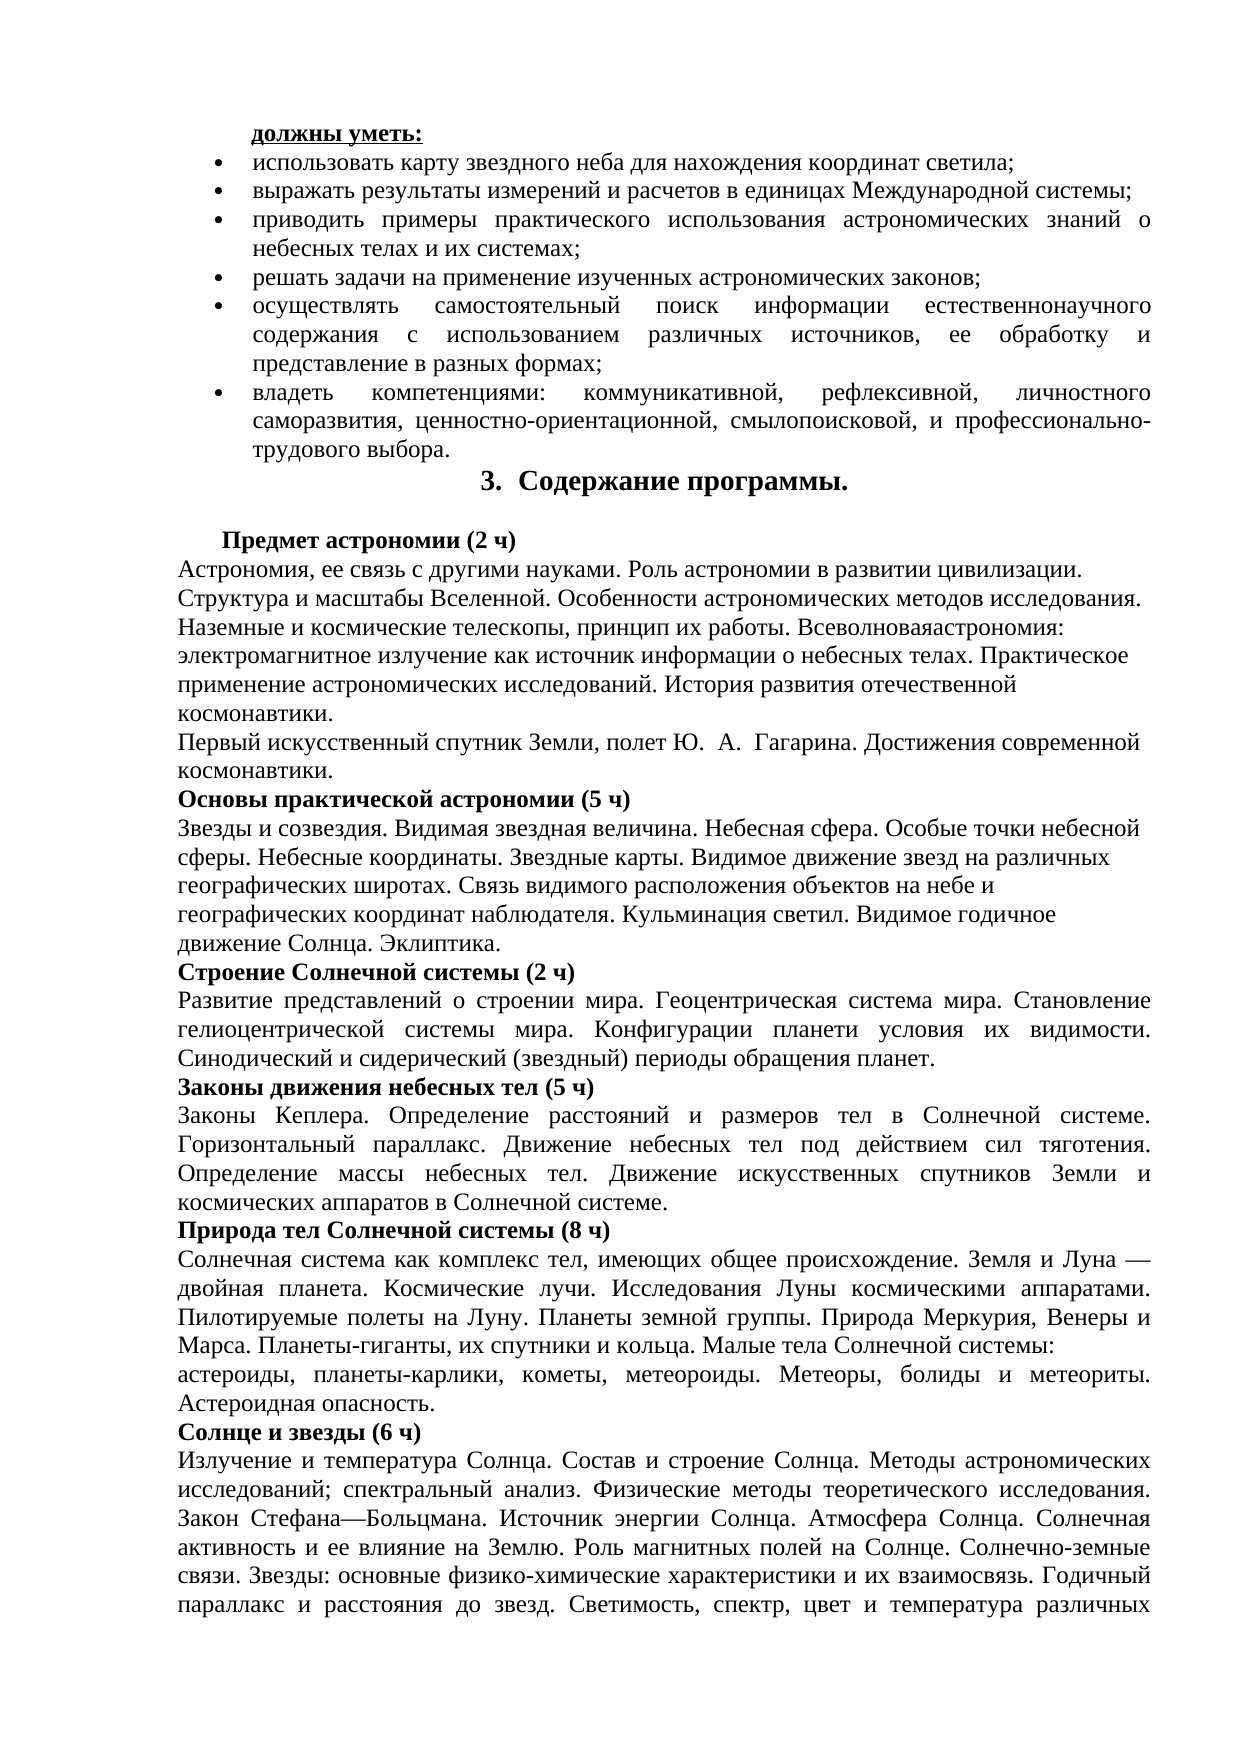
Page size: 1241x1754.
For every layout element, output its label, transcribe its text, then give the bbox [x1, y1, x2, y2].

text Природа тел Солнечной системы (8 ч) [177, 1215, 1152, 1244]
list решать задачи на применение изученных астрономических законов; [215, 262, 1152, 291]
text Солнце и звезды (6 ч) [177, 1417, 1152, 1445]
list осуществлять самостоятельный поиск информации естественнонаучного содержания с использованием различных источников, ее обработку и представление в разных формах; [215, 291, 1152, 377]
text Законы Кеплера. Определение расстояний и размеров тел в Солнечной системе. Горизонтальный параллакс. Движение небесных тел под действием сил тяготения. Определение массы небесных тел. Движение искусственных спутников Земли и космических аппаратов в Солнечной системе. [177, 1100, 1152, 1215]
text астероиды, планеты-карлики, кометы, метеороиды. Метеоры, болиды и метеориты. Астероидная опасность. [177, 1359, 1152, 1417]
list использовать карту звездного неба для нахождения координат светила; [215, 147, 1152, 176]
text Развитие представлений о строении мира. Геоцентрическая система мира. Становление гелиоцентрической системы мира. Конфигурации планети условия их видимости. Синодический и сидерический (звездный) периоды обращения планет. [177, 985, 1152, 1072]
list владеть компетенциями: коммуникативной, рефлексивной, личностного саморазвития, ценностно-ориентационной, смылопоисковой, и профессионально-трудового выбора. [215, 377, 1152, 463]
list Содержание программы. [177, 463, 1152, 497]
text Солнечная система как комплекс тел, имеющих общее происхождение. Земля и Луна — двойная планета. Космические лучи. Исследования Луны космическими аппаратами. Пилотируемые полеты на Луну. Планеты земной группы. Природа Меркурия, Венеры и Марса. Планеты-гиганты, их спутники и кольца. Малые тела Солнечной системы: [177, 1244, 1152, 1359]
text Строение Солнечной системы (2 ч) [177, 957, 1152, 985]
text Законы движения небесных тел (5 ч) [177, 1072, 1152, 1100]
text должны уметь: [177, 118, 1152, 147]
list выражать результаты измерений и расчетов в единицах Международной системы; [215, 176, 1152, 204]
text Предмет астрономии (2 ч) Астрономия, ее связь с другими науками. Роль астрономии в развитии цивилизации. Структура и масштабы Вселенной. Особенности астрономических методов исследования. Наземные и космические телескопы, принцип их работы. Всеволноваяастрономия: электромагнитное излучение как источник информации о небесных телах. Практическое применение астрономических исследований. История развития отечественной космонавтики. Первый искусственный спутник Земли, полет Ю. А. Гагарина. Достижения современной космонавтики. Основы практической астрономии (5 ч) Звезды и созвездия. Видимая звездная величина. Небесная сфера. Особые точки небесной сферы. Небесные координаты. Звездные карты. Видимое движение звезд на различных географических широтах. Связь видимого расположения объектов на небе и географических координат наблюдателя. Кульминация светил. Видимое годичное движение Солнца. Эклиптика. [177, 525, 1152, 957]
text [177, 1445, 1152, 1618]
list приводить примеры практического использования астрономических знаний о небесных телах и их системах; [215, 204, 1152, 262]
